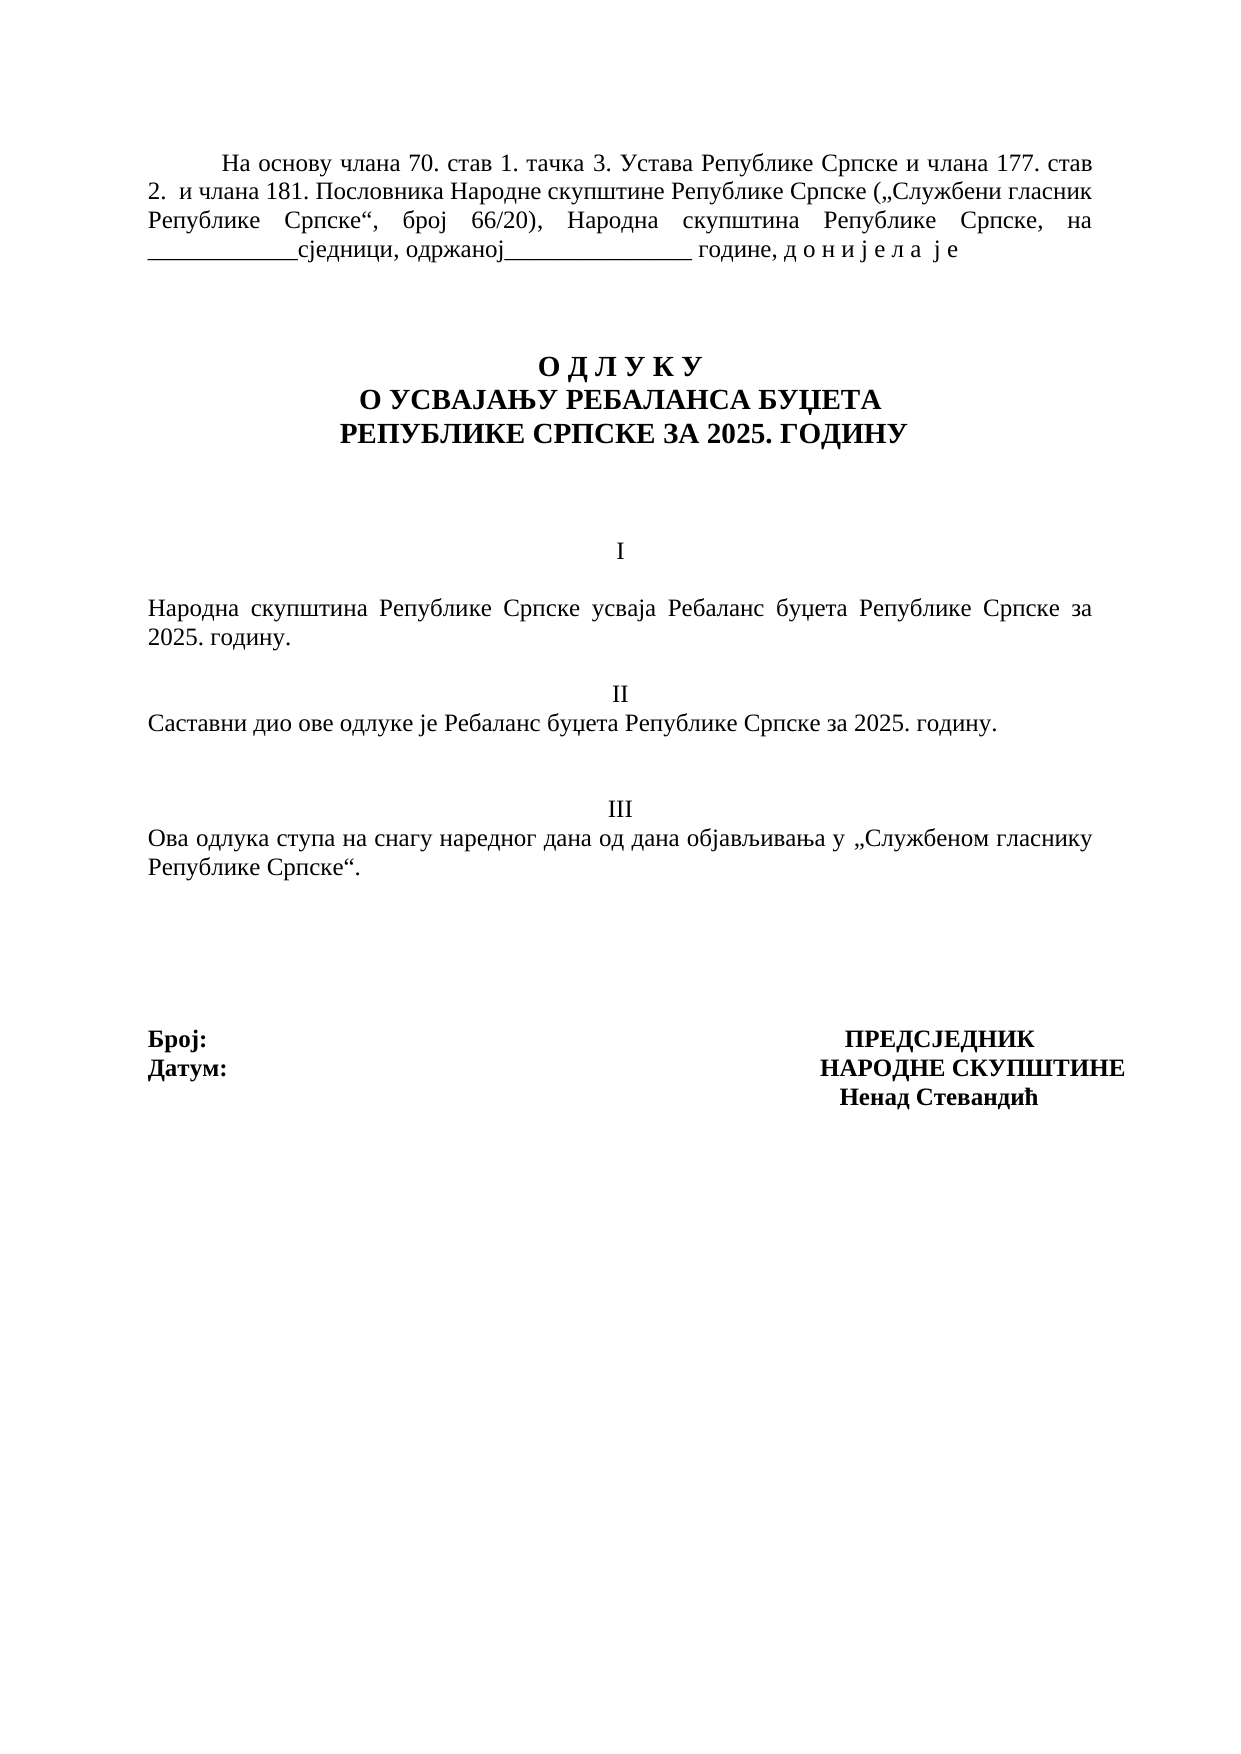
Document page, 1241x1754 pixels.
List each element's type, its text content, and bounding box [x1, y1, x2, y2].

text Датум: НАРОДНЕ СКУПШТИНЕ [148, 1053, 1093, 1082]
text На основу члана 70. став 1. тачка 3. Устава Републике Српске и члана 177. став 2. и члана 181. Пословника Народне скупштине Републике Српске („Службени гласник Републике Српске“, број 66/20), Народна скупштина Републике Српске, на ____________сједници, одржаној_______________ године, д о н и ј е л а ј е [148, 148, 1093, 263]
text О УСВАЈАЊУ РЕБАЛАНСА БУЏЕТА [148, 382, 1093, 416]
text III [148, 794, 1093, 823]
text I [148, 536, 1093, 564]
text Саставни дио ове одлуке је Ребаланс буџета Републике Српске за 2025. годину. [148, 708, 1093, 737]
text РЕПУБЛИКЕ СРПСКЕ ЗА 2025. ГОДИНУ [148, 416, 1093, 449]
text Народнa скупштинa Републике Српске усваја Ребаланс буџета Републике Српске за 2025. годину. [148, 593, 1093, 651]
text II [148, 679, 1093, 708]
text Број: ПРЕДСЈЕДНИК [148, 1024, 1093, 1053]
text Ненад Стевандић [148, 1082, 1093, 1111]
text Ова одлука ступа на снагу наредног дана од дана објављивања у „Службеном гласнику Републике Српске“. [148, 823, 1093, 881]
text О Д Л У К У [148, 349, 1093, 382]
